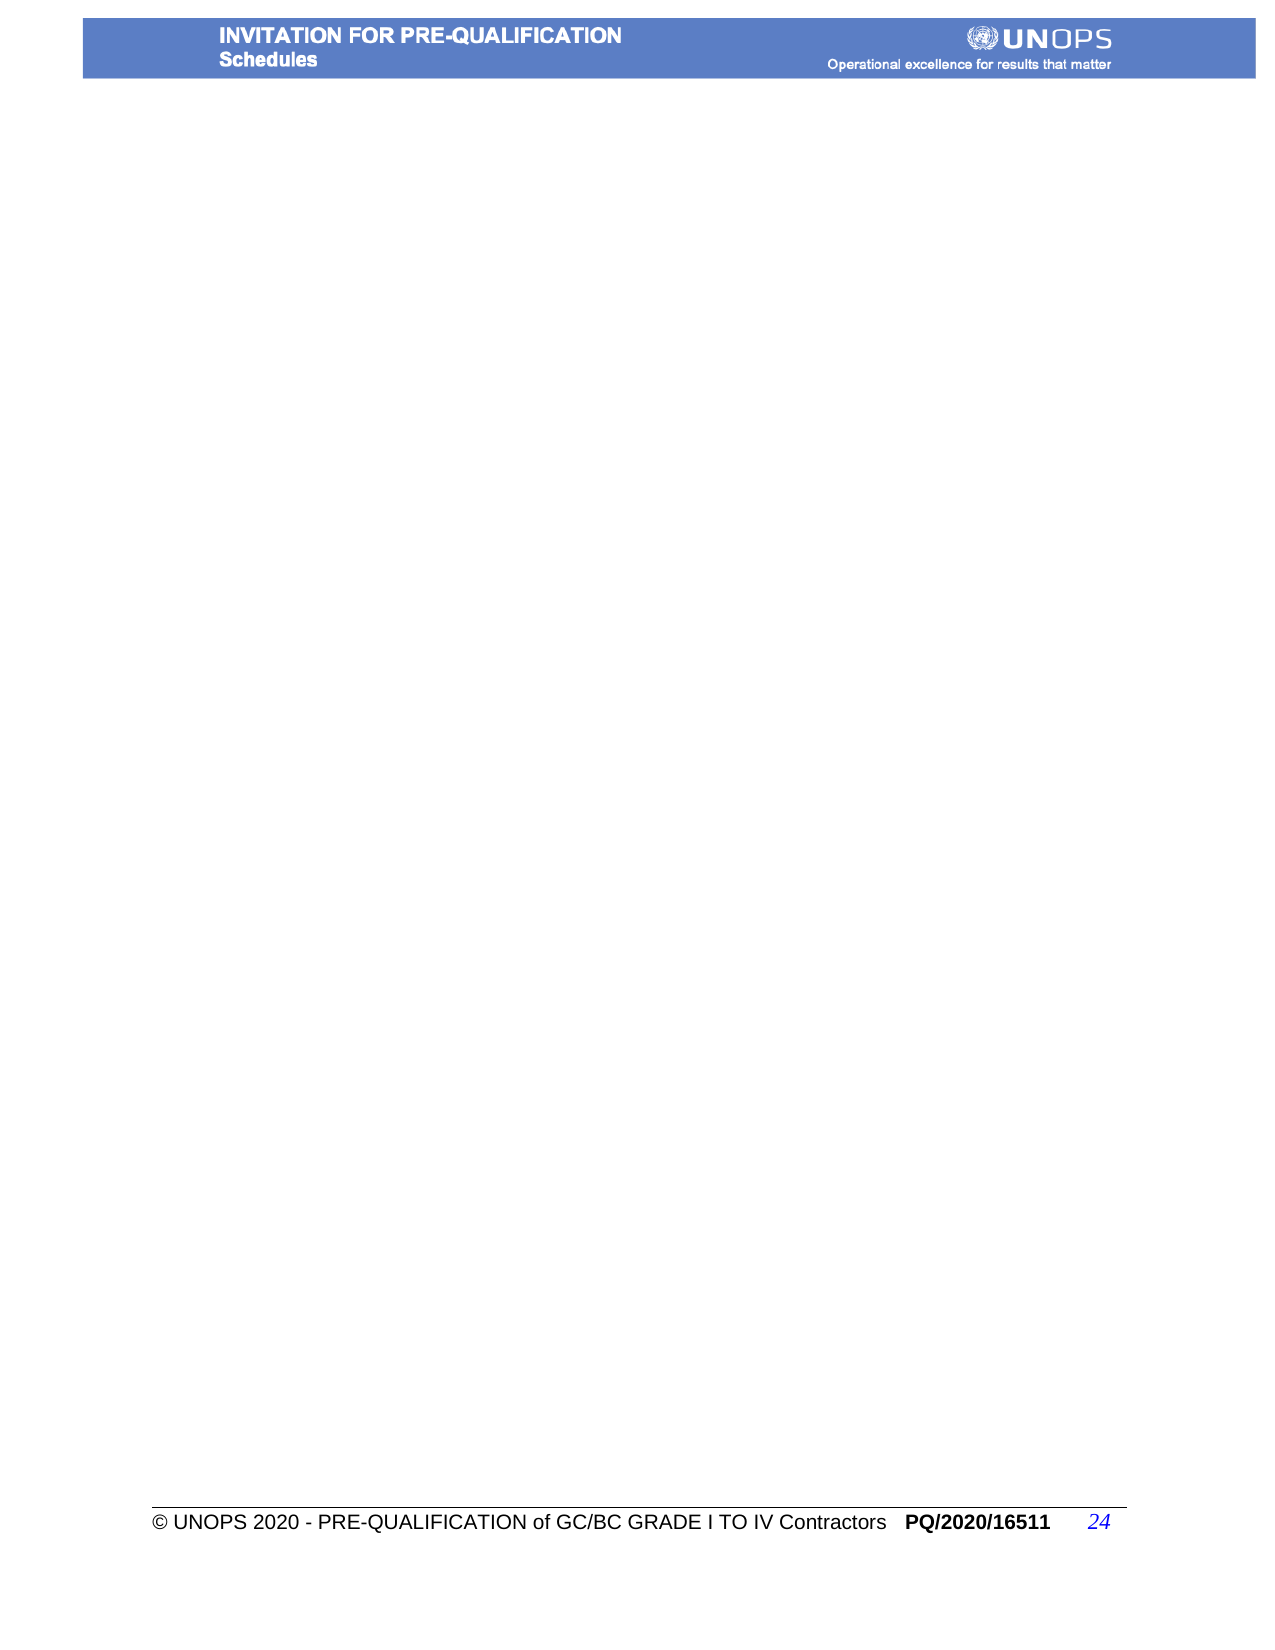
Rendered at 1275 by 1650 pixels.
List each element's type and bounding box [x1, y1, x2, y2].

picture [82, 18, 1256, 79]
